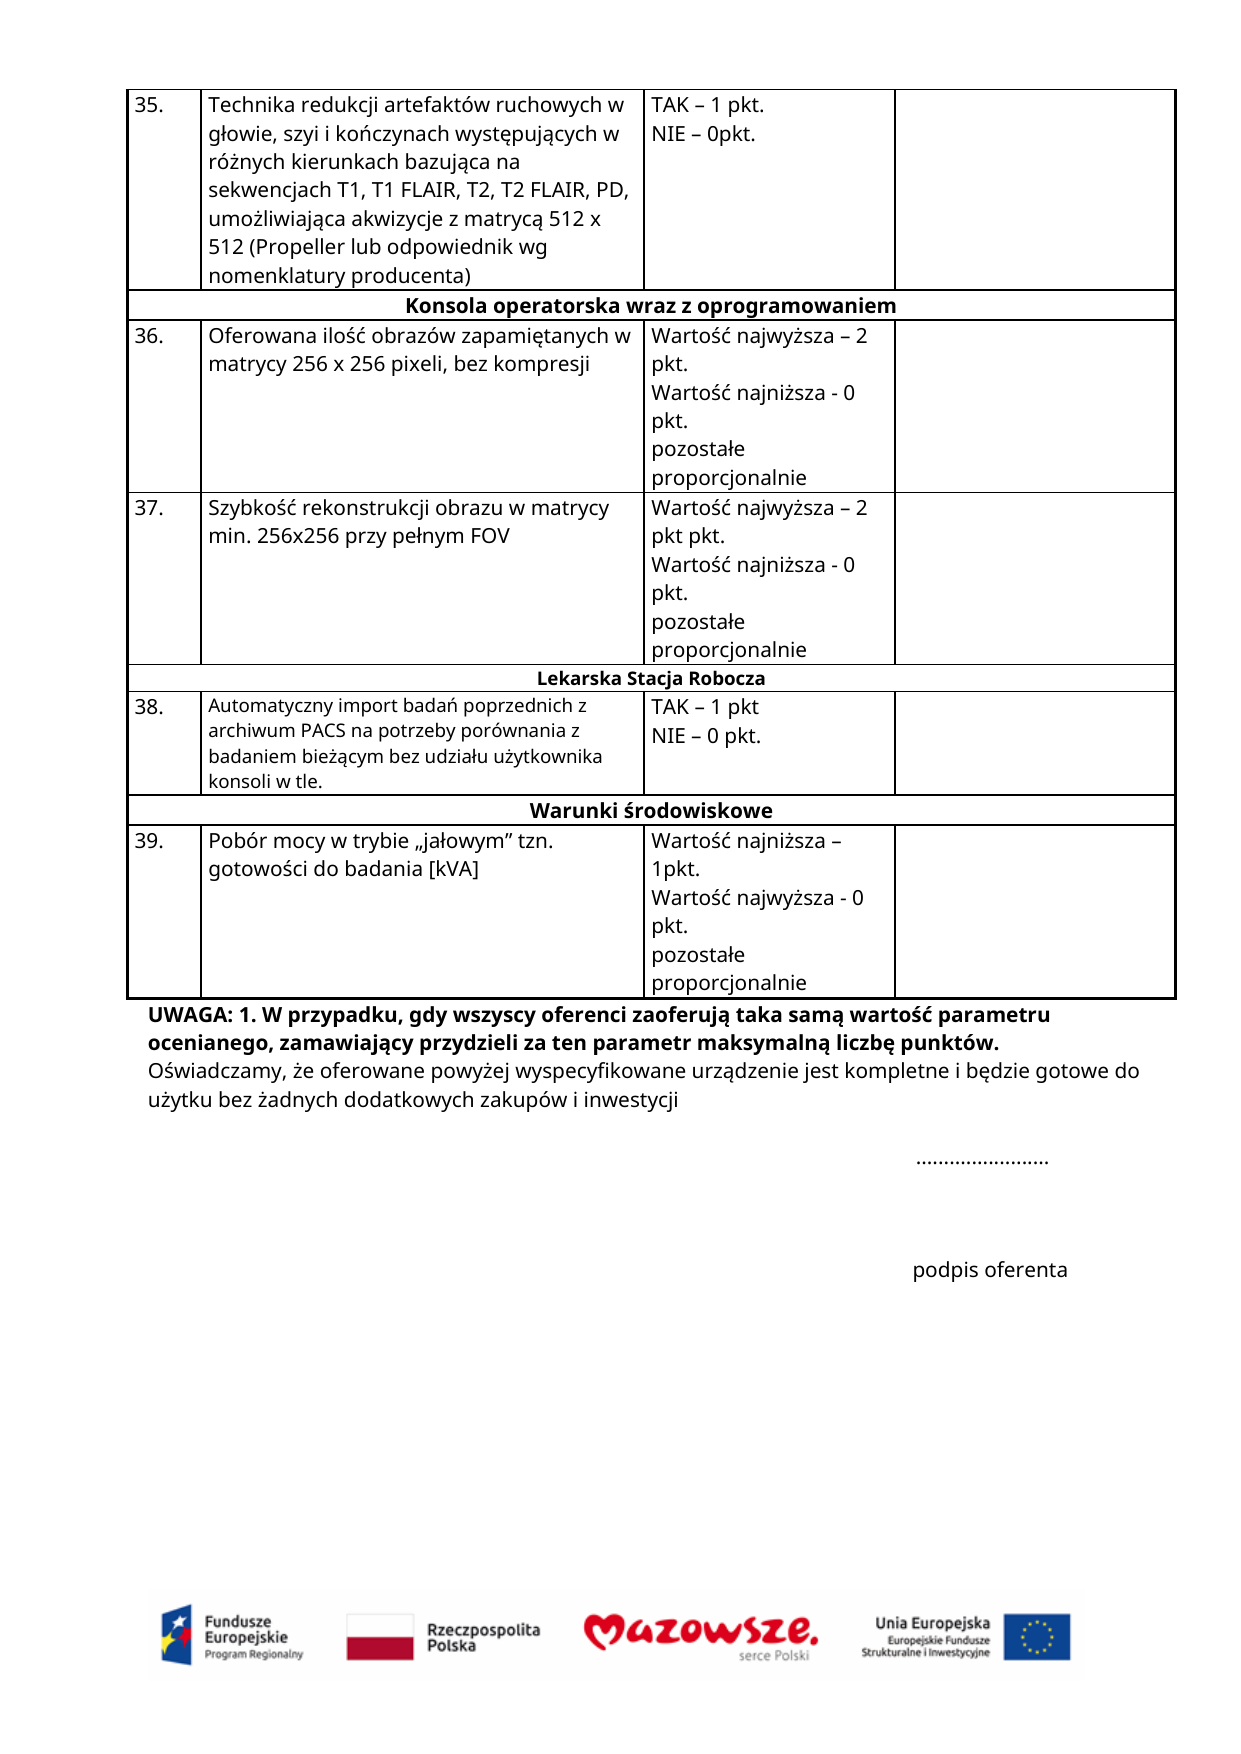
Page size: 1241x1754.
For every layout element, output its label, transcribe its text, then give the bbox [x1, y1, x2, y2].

table_cell Konsola operatorska wraz z oprogramowaniem [129, 291, 1174, 319]
table_cell Szybkość rekonstrukcji obrazu w matrycy min. 256x256 przy pełnym FOV [202, 493, 643, 664]
table_cell Wartość najwyższa – 2 pkt. Wartość najniższa - 0 pkt. pozostałe proporcjonalnie [645, 321, 894, 491]
table_cell Oferowana ilość obrazów zapamiętanych w matrycy 256 x 256 pixeli, bez kompresji [202, 321, 643, 491]
table_cell [896, 90, 1174, 289]
table_cell TAK – 1 pkt. NIE – 0pkt. [645, 90, 894, 289]
table_cell [129, 321, 200, 491]
table_cell TAK – 1 pkt NIE – 0 pkt. [645, 692, 894, 794]
text podpis oferenta [148, 1256, 1181, 1284]
table_cell Technika redukcji artefaktów ruchowych w głowie, szyi i kończynach występujących w różnych kierunkach bazująca na sekwencjach T1, T1 FLAIR, T2, T2 FLAIR, PD, umożliwiająca akwizycje z matrycą 512 x 512 (Propeller lub odpowiednik wg nomenklatury producenta) [202, 90, 643, 289]
text UWAGA: 1. W przypadku, gdy wszyscy oferenci zaoferują taka samą wartość parametru ocenianego, zamawiający przydzieli za ten parametr maksymalną liczbę punktów. [148, 1000, 1181, 1057]
table_cell [129, 90, 200, 289]
table_cell [896, 493, 1174, 664]
table_cell [896, 692, 1174, 794]
table_cell Wartość najniższa – 1pkt. Wartość najwyższa - 0 pkt. pozostałe proporcjonalnie [645, 826, 894, 997]
table_cell [896, 826, 1174, 997]
text Oświadczamy, że oferowane powyżej wyspecyfikowane urządzenie jest kompletne i będzie gotowe do użytku bez żadnych dodatkowych zakupów i inwestycji [148, 1057, 1181, 1113]
table_cell [896, 321, 1174, 491]
table_cell Warunki środowiskowe [129, 796, 1174, 824]
table_cell Lekarska Stacja Robocza [129, 665, 1174, 691]
table_cell Pobór mocy w trybie „jałowym” tzn. gotowości do badania [kVA] [202, 826, 643, 997]
table_cell Automatyczny import badań poprzednich z archiwum PACS na potrzeby porównania z badaniem bieżącym bez udziału użytkownika konsoli w tle. [202, 692, 643, 794]
table_cell [129, 493, 200, 664]
text ........................ [916, 1142, 1181, 1170]
table_cell [129, 826, 200, 997]
table_cell Wartość najwyższa – 2 pkt pkt. Wartość najniższa - 0 pkt. pozostałe proporcjonalnie [645, 493, 894, 664]
table_cell [129, 692, 200, 794]
picture [147, 1589, 1086, 1681]
